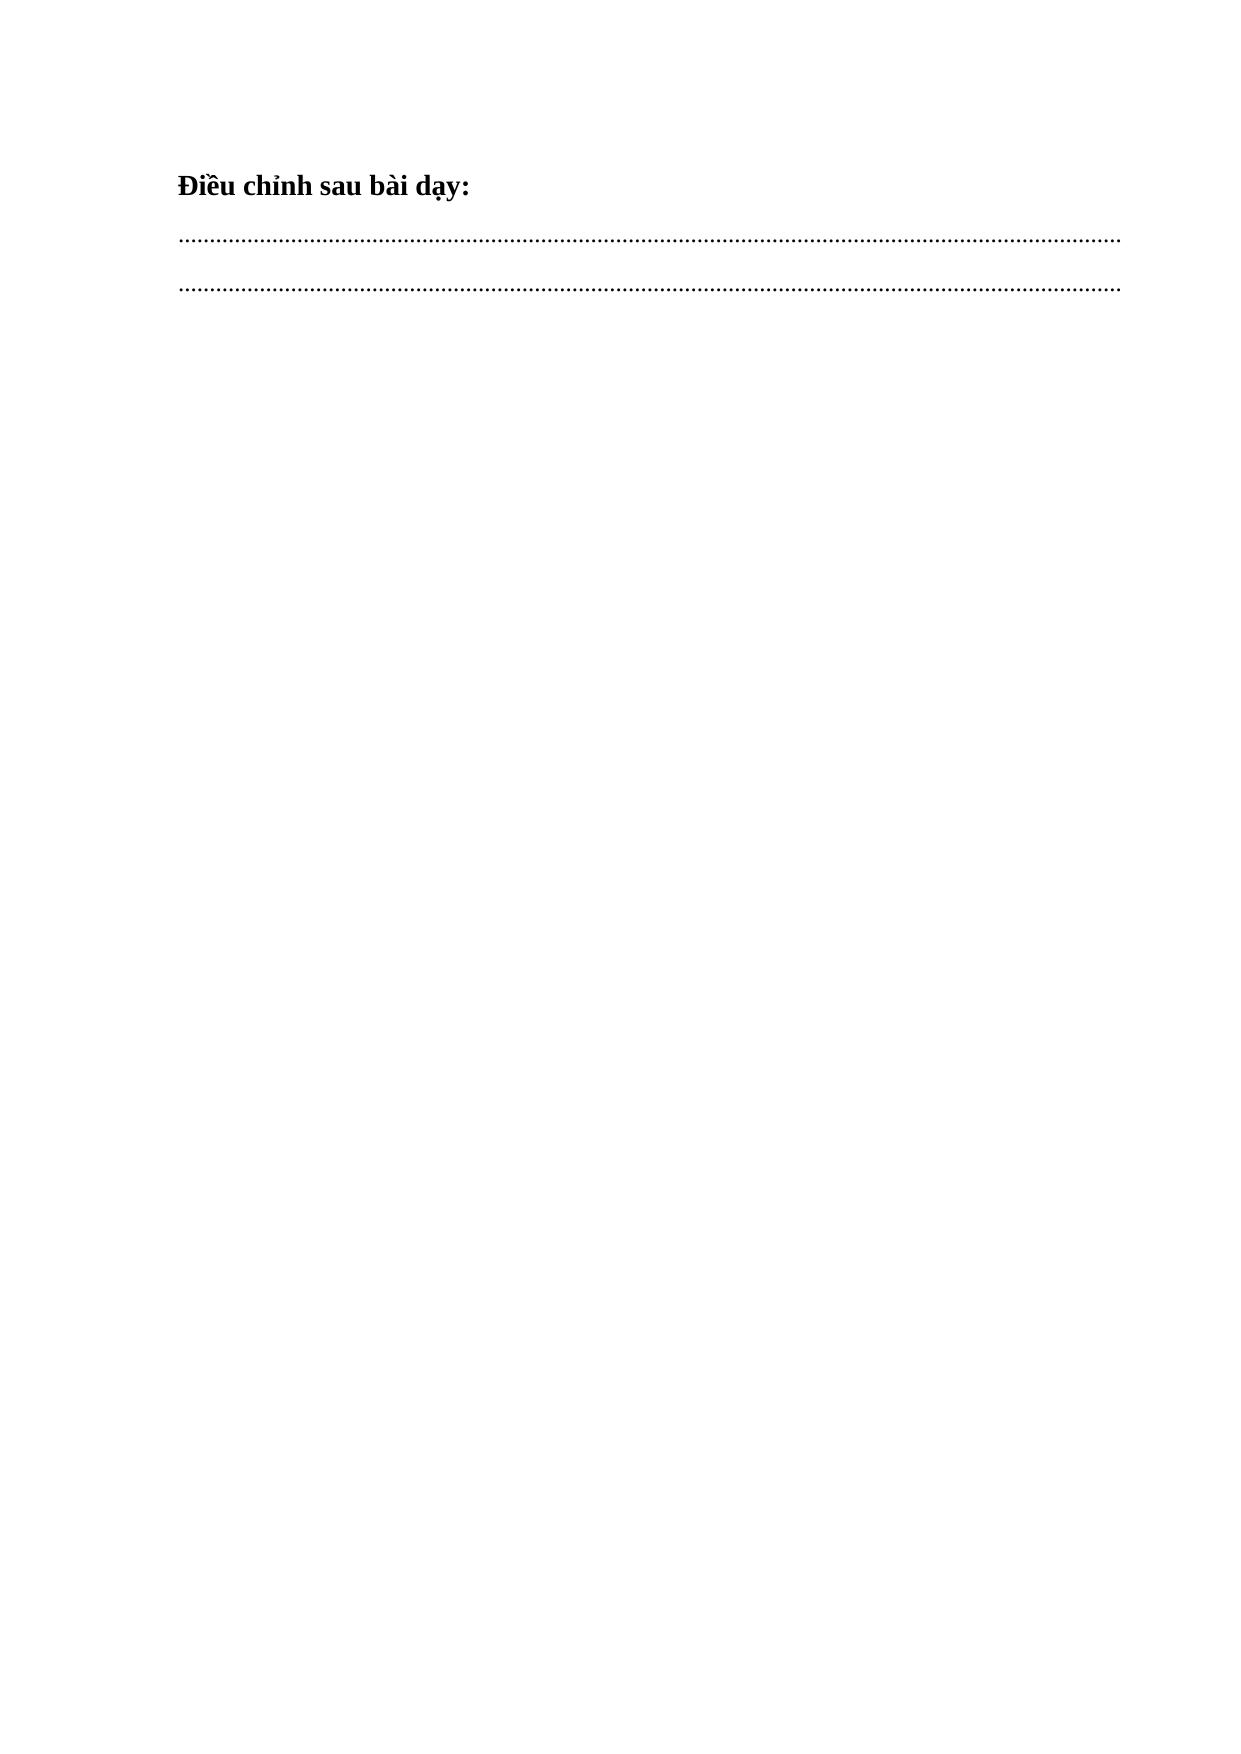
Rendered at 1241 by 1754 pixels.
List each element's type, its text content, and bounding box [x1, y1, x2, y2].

text Điều chỉnh sau bài dạy: [177, 168, 1122, 202]
text .............................................................................................................................................................................................................................................................................................................. [177, 219, 1122, 298]
